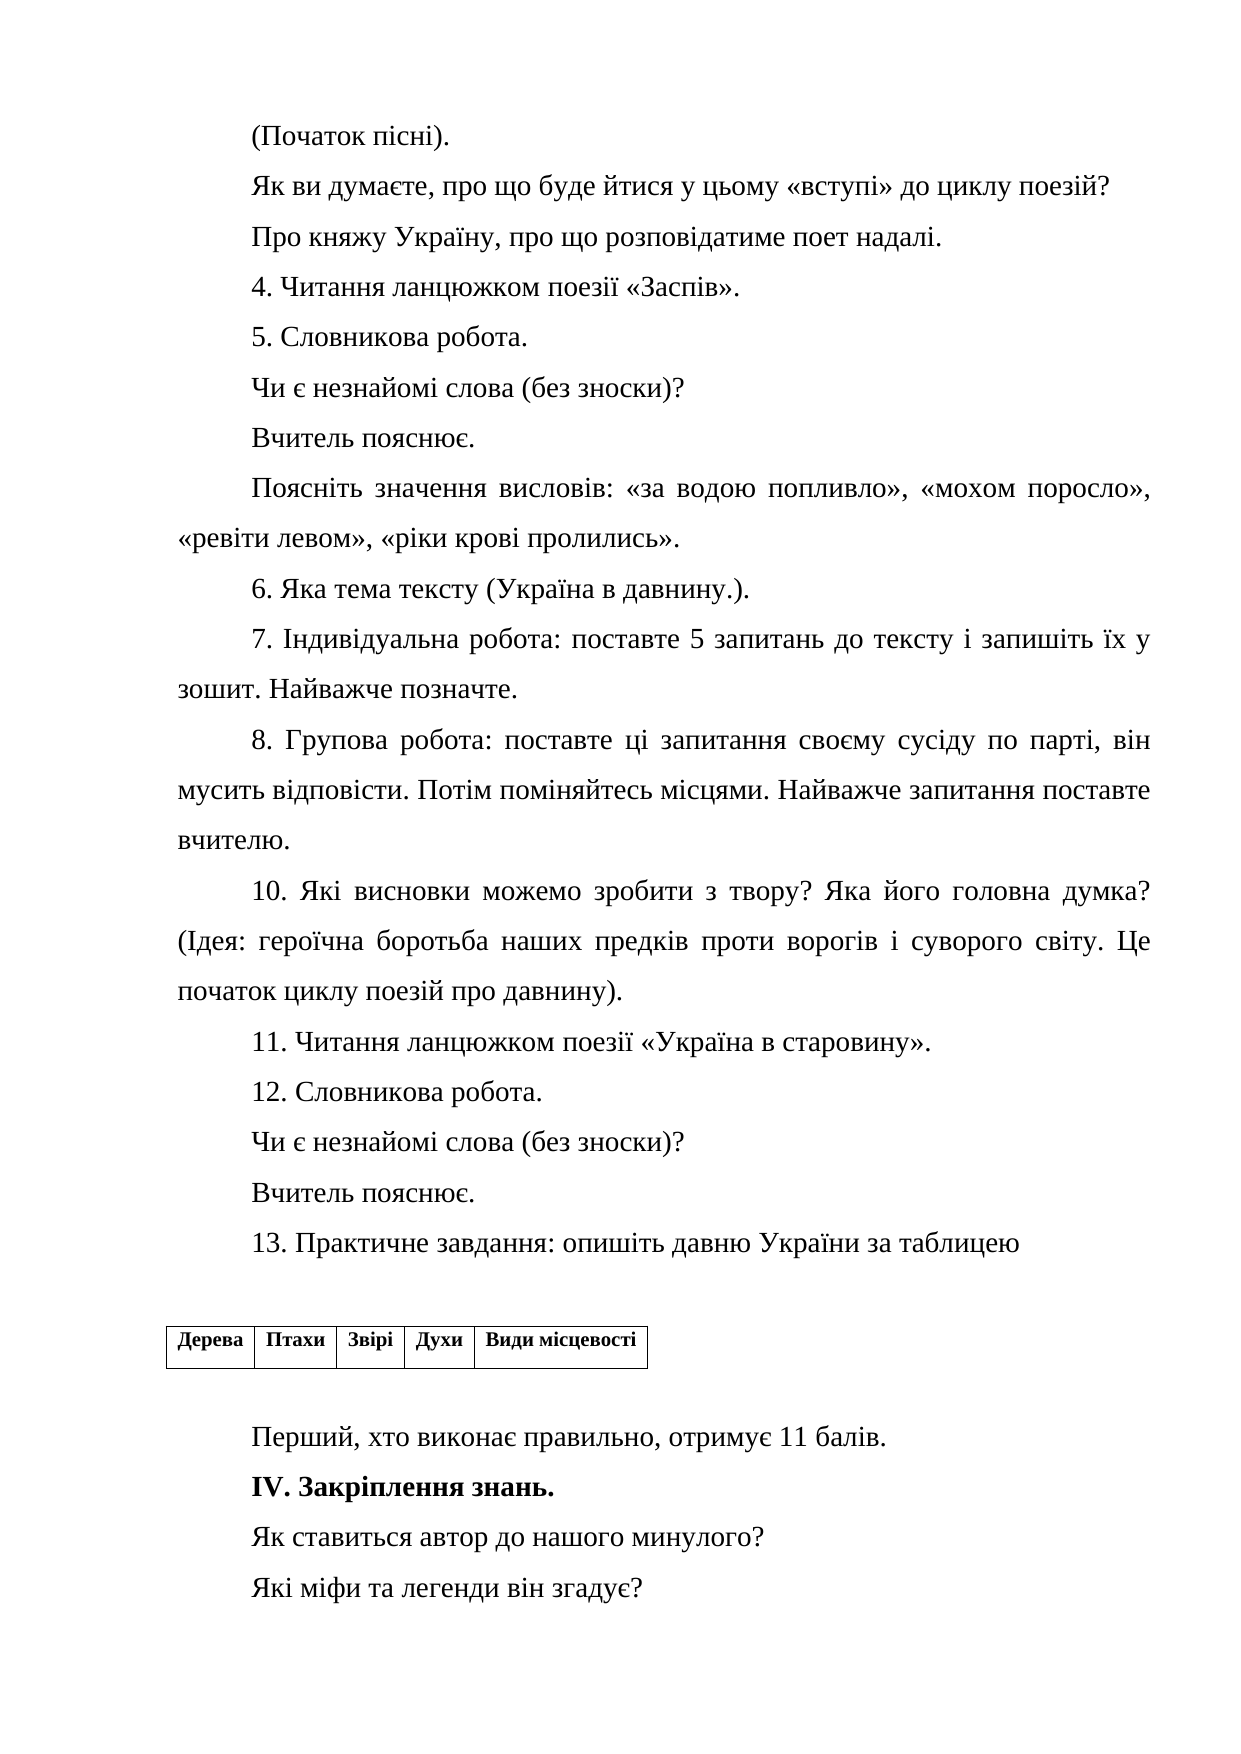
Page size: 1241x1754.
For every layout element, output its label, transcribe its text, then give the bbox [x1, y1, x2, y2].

text 10. Які висновки можемо зробити з твору? Яка його головна думка? (Ідея: героїчна боротьба наших предків проти ворогів і суворого світу. Це початок циклу поезій про давнину). [177, 873, 1152, 1007]
text Чи є незнайомі слова (без зноски)? [177, 370, 1152, 403]
text 11. Читання ланцюжком поезії «Україна в старовину». [177, 1024, 1152, 1057]
text Як ви думаєте, про що буде йтися у цьому «вступі» до циклу поезій? [177, 168, 1152, 202]
text 7. Індивідуальна робота: поставте 5 запитань до тексту і запишіть їх у зошит. Найважче позначте. [177, 621, 1152, 705]
table_header Види місцевості [475, 1327, 647, 1367]
text 6. Яка тема тексту (Україна в давнину.). [177, 571, 1152, 604]
table_header Духи [405, 1327, 474, 1367]
text Вчитель пояснює. [177, 1175, 1152, 1208]
text 8. Групова робота: поставте ці запитання своєму сусіду по парті, він мусить відповісти. Потім поміняйтесь місцями. Найважче запитання поставте вчителю. [177, 722, 1152, 856]
text Про княжу Україну, про що розповідатиме поет надалі. [177, 219, 1152, 252]
text 12. Словникова робота. [177, 1074, 1152, 1108]
text Вчитель пояснює. [177, 420, 1152, 453]
text Перший, хто виконає правильно, отримує 11 балів. [177, 1419, 1152, 1452]
text Чи є незнайомі слова (без зноски)? [177, 1124, 1152, 1158]
text 4. Читання ланцюжком поезії «Заспів». [177, 269, 1152, 303]
text IV. Закріплення знань. [177, 1469, 1152, 1503]
table_header Дерева [167, 1327, 254, 1367]
text (Початок пісні). [177, 118, 1152, 152]
table_header Птахи [255, 1327, 336, 1367]
text 5. Словникова робота. [177, 319, 1152, 353]
text Як ставиться автор до нашого минулого? [177, 1519, 1152, 1553]
text 13. Практичне завдання: опишіть давню України за таблицею [177, 1225, 1152, 1258]
table_header Звірі [337, 1327, 404, 1367]
text Поясніть значення висловів: «за водою попливло», «мохом поросло», «ревіти левом», «ріки крові пролились». [177, 470, 1152, 554]
text Які міфи та легенди він згадує? [177, 1570, 1152, 1603]
